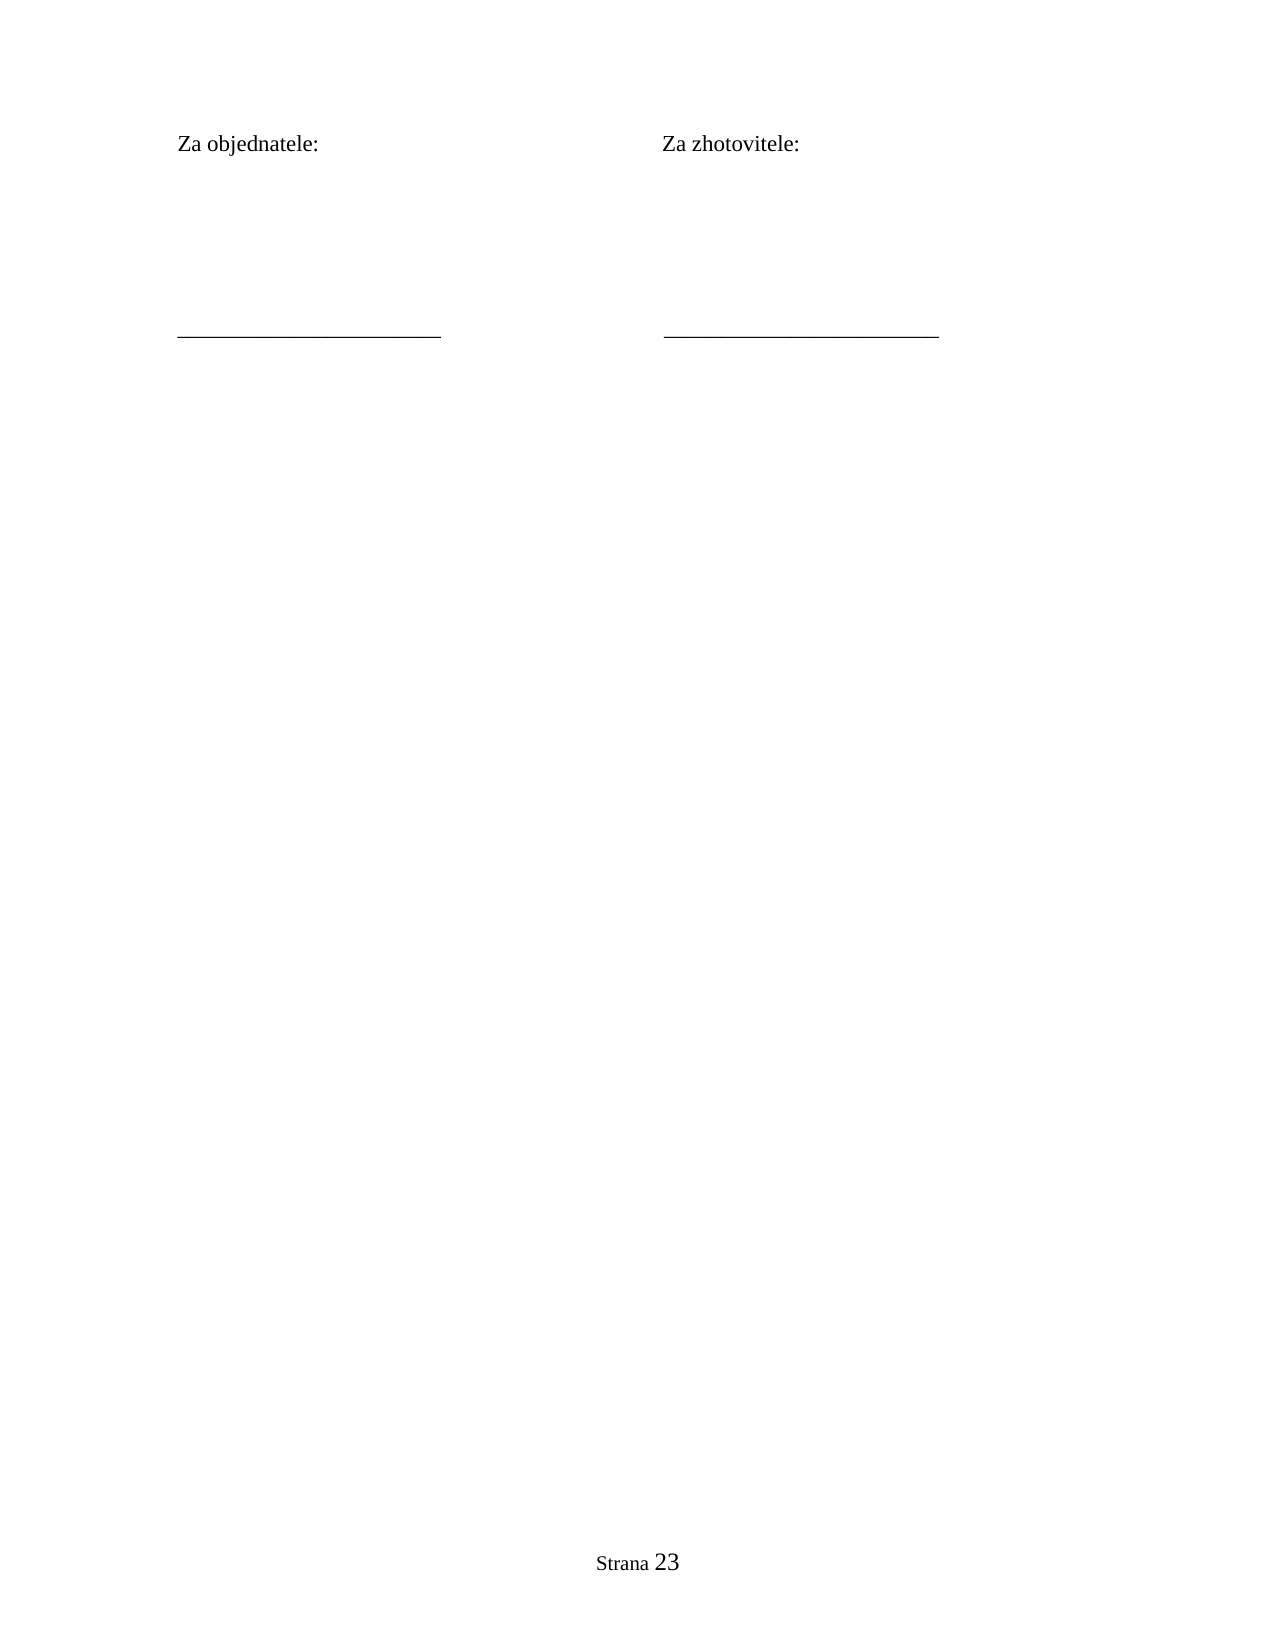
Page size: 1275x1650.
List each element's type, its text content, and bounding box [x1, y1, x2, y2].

text Za objednatele: Za zhotovitele: [177, 130, 1137, 156]
text _______________________ ________________________ [177, 314, 1137, 341]
